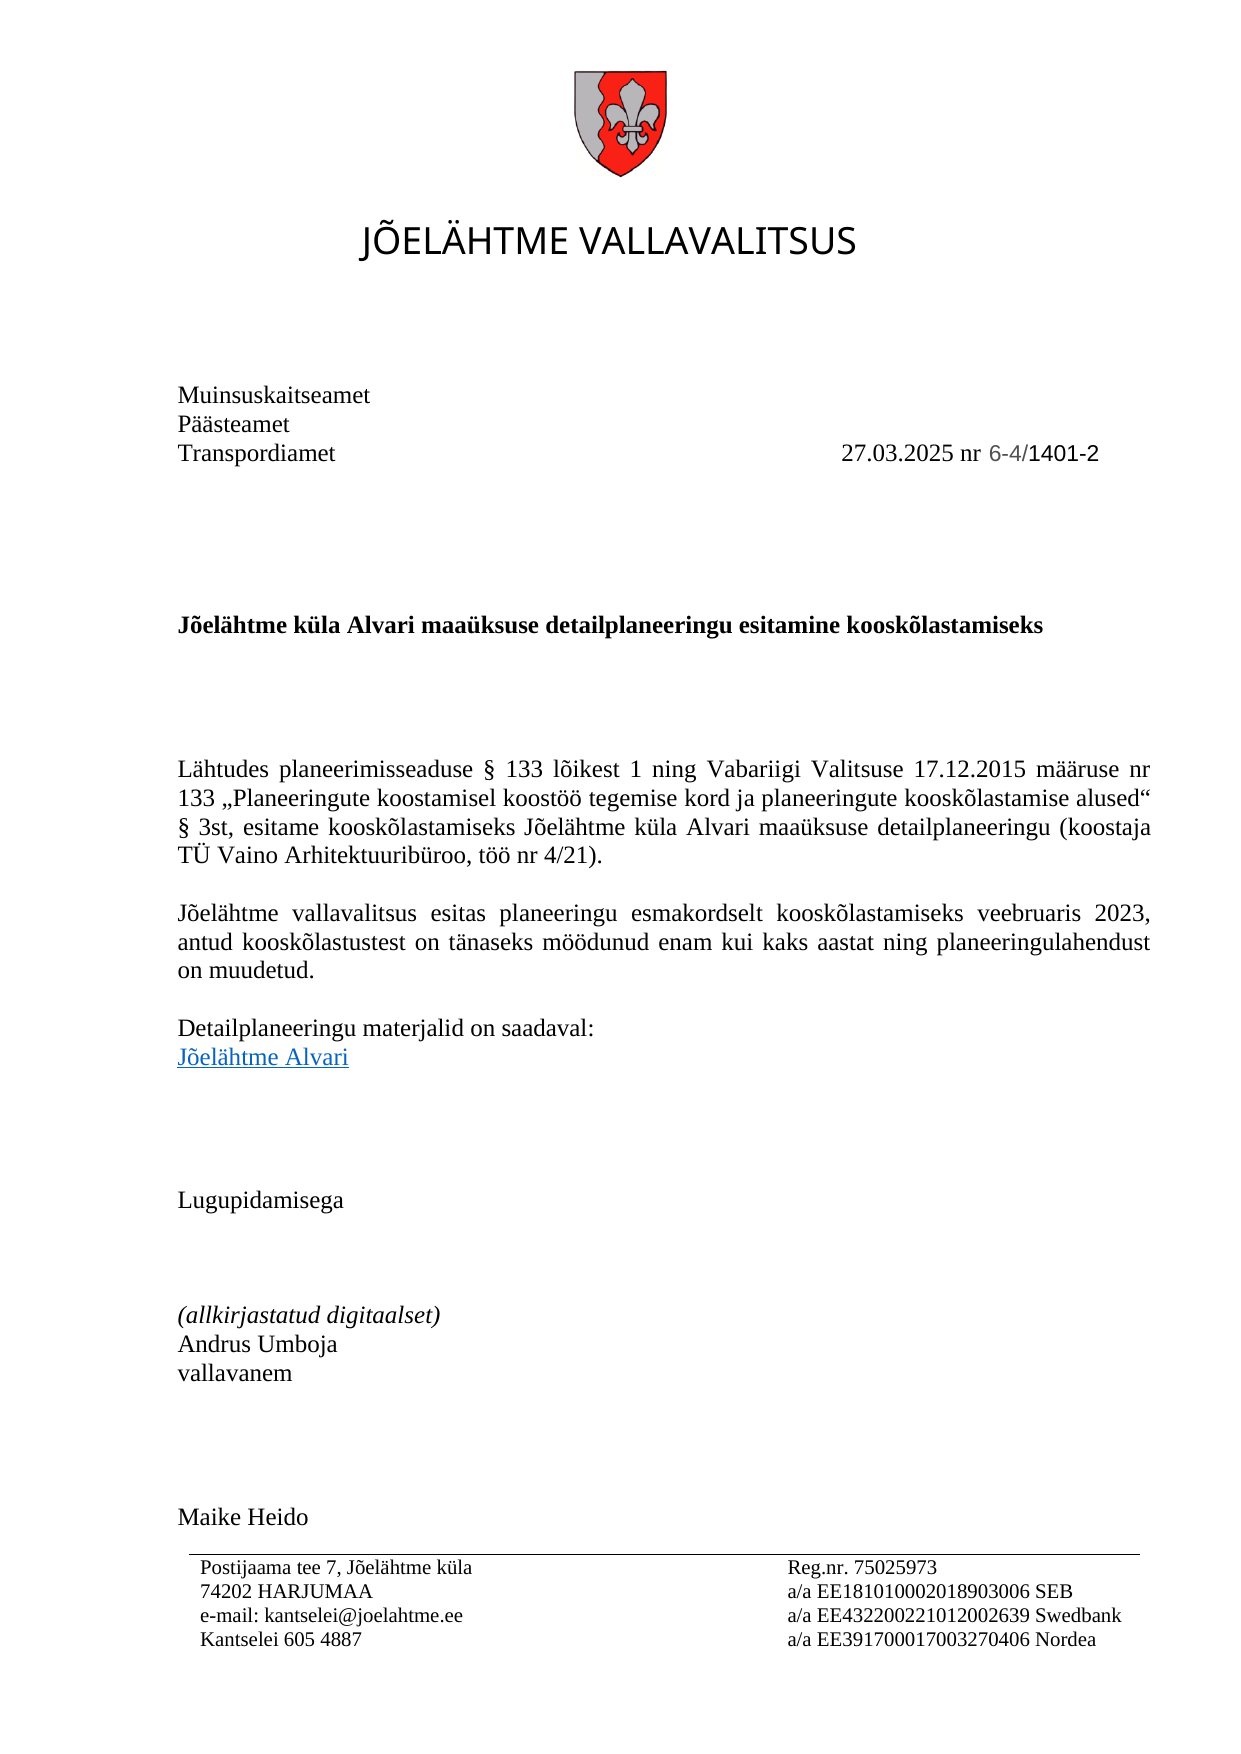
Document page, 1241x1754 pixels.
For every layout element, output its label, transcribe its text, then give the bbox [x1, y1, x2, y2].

picture [573, 70, 668, 178]
text Lähtudes planeerimisseaduse § 133 lõikest 1 ning Vabariigi Valitsuse 17.12.2015 määruse nr 133 „Planeeringute koostamisel koostöö tegemise kord ja planeeringute kooskõlastamise alused“ § 3st, esitame kooskõlastamiseks Jõelähtme küla Alvari maaüksuse detailplaneeringu (koostaja TÜ Vaino Arhitektuuribüroo, töö nr 4/21). [177, 754, 1152, 869]
text (allkirjastatud digitaalset) [177, 1301, 1152, 1329]
subtitle JÕELÄHTME VALLAVALITSUS [177, 214, 1152, 266]
text Maike Heido [177, 1502, 1152, 1531]
text Jõelähtme küla Alvari maaüksuse detailplaneeringu esitamine kooskõlastamiseks [177, 611, 1152, 639]
text Detailplaneeringu materjalid on saadaval: [177, 1013, 1152, 1042]
text Transpordiamet 27.03.2025 nr 6-4/1401-2 [177, 438, 1152, 496]
text vallavanem [177, 1358, 1152, 1387]
text Jõelähtme Alvari [177, 1042, 1152, 1071]
text Jõelähtme vallavalitsus esitas planeeringu esmakordselt kooskõlastamiseks veebruaris 2023, antud kooskõlastustest on tänaseks möödunud enam kui kaks aastat ning planeeringulahendust on muudetud. [177, 898, 1152, 984]
text Muinsuskaitseamet [177, 381, 1152, 409]
text Lugupidamisega [177, 1186, 1152, 1214]
text Päästeamet [177, 409, 1152, 438]
text Andrus Umboja [177, 1329, 1152, 1358]
